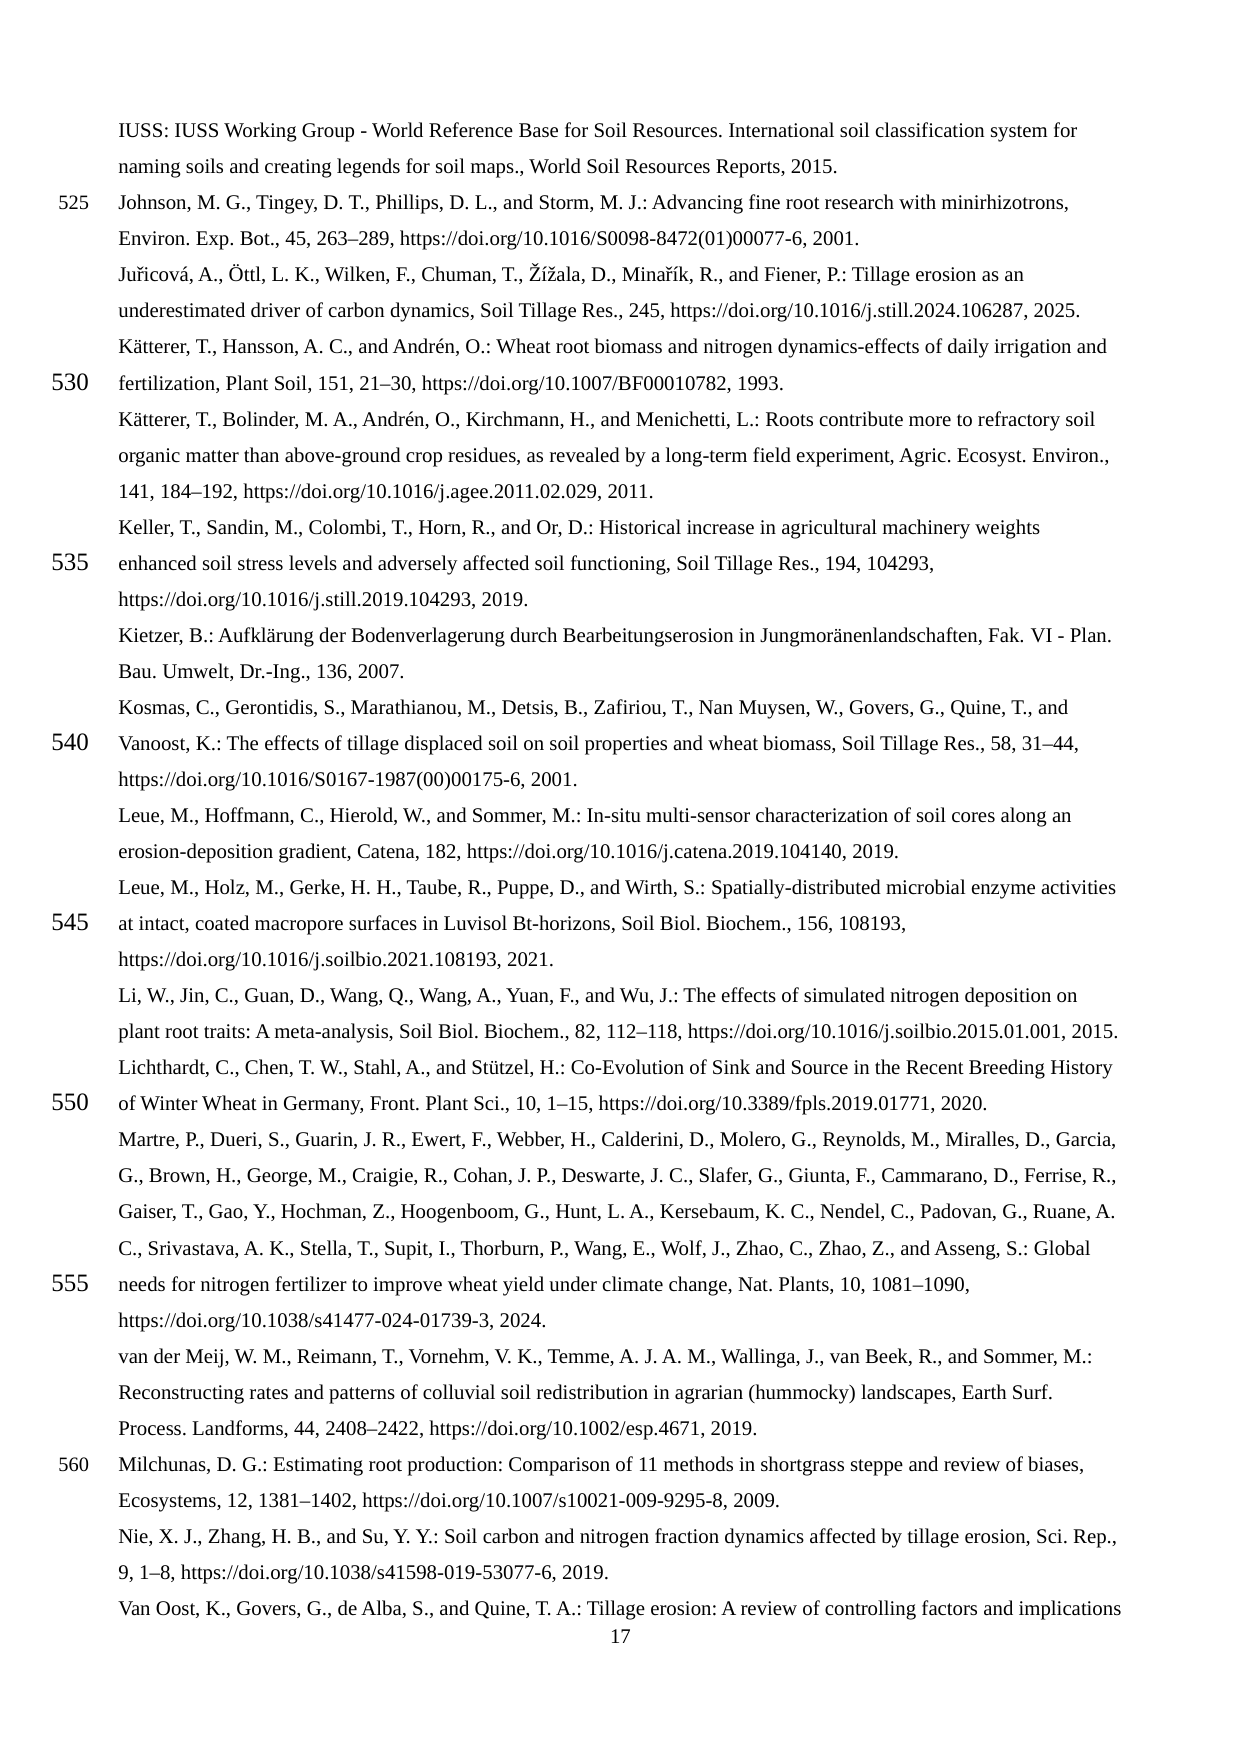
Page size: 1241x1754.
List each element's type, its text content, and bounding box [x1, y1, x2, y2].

text Juřicová, A., Öttl, L. K., Wilken, F., Chuman, T., Žížala, D., Minařík, R., and Fiener, P.: Tillage erosion as an underestimated driver of carbon dynamics, Soil Tillage Res., 245, https://doi.org/10.1016/j.still.2024.106287, 2025. [118, 262, 1122, 322]
text Lichthardt, C., Chen, T. W., Stahl, A., and Stützel, H.: Co-Evolution of Sink and Source in the Recent Breeding History of Winter Wheat in Germany, Front. Plant Sci., 10, 1–15, https://doi.org/10.3389/fpls.2019.01771, 2020. [118, 1055, 1122, 1115]
text Leue, M., Holz, M., Gerke, H. H., Taube, R., Puppe, D., and Wirth, S.: Spatially-distributed microbial enzyme activities at intact, coated macropore surfaces in Luvisol Bt-horizons, Soil Biol. Biochem., 156, 108193, https://doi.org/10.1016/j.soilbio.2021.108193, 2021. [118, 875, 1122, 971]
text Leue, M., Hoffmann, C., Hierold, W., and Sommer, M.: In-situ multi-sensor characterization of soil cores along an erosion-deposition gradient, Catena, 182, https://doi.org/10.1016/j.catena.2019.104140, 2019. [118, 803, 1122, 863]
text van der Meij, W. M., Reimann, T., Vornehm, V. K., Temme, A. J. A. M., Wallinga, J., van Beek, R., and Sommer, M.: Reconstructing rates and patterns of colluvial soil redistribution in agrarian (hummocky) landscapes, Earth Surf. Process. Landforms, 44, 2408–2422, https://doi.org/10.1002/esp.4671, 2019. [118, 1343, 1122, 1440]
text Kosmas, C., Gerontidis, S., Marathianou, M., Detsis, B., Zafiriou, T., Nan Muysen, W., Govers, G., Quine, T., and Vanoost, K.: The effects of tillage displaced soil on soil properties and wheat biomass, Soil Tillage Res., 58, 31–44, https://doi.org/10.1016/S0167-1987(00)00175-6, 2001. [118, 695, 1122, 791]
text Kätterer, T., Bolinder, M. A., Andrén, O., Kirchmann, H., and Menichetti, L.: Roots contribute more to refractory soil organic matter than above-ground crop residues, as revealed by a long-term field experiment, Agric. Ecosyst. Environ., 141, 184–192, https://doi.org/10.1016/j.agee.2011.02.029, 2011. [118, 406, 1122, 503]
text Kietzer, B.: Aufklärung der Bodenverlagerung durch Bearbeitungserosion in Jungmoränenlandschaften, Fak. VI - Plan. Bau. Umwelt, Dr.-Ing., 136, 2007. [118, 623, 1122, 683]
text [118, 1596, 1122, 1620]
text Keller, T., Sandin, M., Colombi, T., Horn, R., and Or, D.: Historical increase in agricultural machinery weights enhanced soil stress levels and adversely affected soil functioning, Soil Tillage Res., 194, 104293, https://doi.org/10.1016/j.still.2019.104293, 2019. [118, 514, 1122, 611]
text Milchunas, D. G.: Estimating root production: Comparison of 11 methods in shortgrass steppe and review of biases, Ecosystems, 12, 1381–1402, https://doi.org/10.1007/s10021-009-9295-8, 2009. [118, 1452, 1122, 1512]
text Kätterer, T., Hansson, A. C., and Andrén, O.: Wheat root biomass and nitrogen dynamics-effects of daily irrigation and fertilization, Plant Soil, 151, 21–30, https://doi.org/10.1007/BF00010782, 1993. [118, 334, 1122, 394]
text Li, W., Jin, C., Guan, D., Wang, Q., Wang, A., Yuan, F., and Wu, J.: The effects of simulated nitrogen deposition on plant root traits: A meta-analysis, Soil Biol. Biochem., 82, 112–118, https://doi.org/10.1016/j.soilbio.2015.01.001, 2015. [118, 983, 1122, 1043]
text Nie, X. J., Zhang, H. B., and Su, Y. Y.: Soil carbon and nitrogen fraction dynamics affected by tillage erosion, Sci. Rep., 9, 1–8, https://doi.org/10.1038/s41598-019-53077-6, 2019. [118, 1524, 1122, 1584]
text IUSS: IUSS Working Group - World Reference Base for Soil Resources. International soil classification system for naming soils and creating legends for soil maps., World Soil Resources Reports, 2015. [118, 118, 1122, 178]
text Johnson, M. G., Tingey, D. T., Phillips, D. L., and Storm, M. J.: Advancing fine root research with minirhizotrons, Environ. Exp. Bot., 45, 263–289, https://doi.org/10.1016/S0098-8472(01)00077-6, 2001. [118, 190, 1122, 250]
text Martre, P., Dueri, S., Guarin, J. R., Ewert, F., Webber, H., Calderini, D., Molero, G., Reynolds, M., Miralles, D., Garcia, G., Brown, H., George, M., Craigie, R., Cohan, J. P., Deswarte, J. C., Slafer, G., Giunta, F., Cammarano, D., Ferrise, R., Gaiser, T., Gao, Y., Hochman, Z., Hoogenboom, G., Hunt, L. A., Kersebaum, K. C., Nendel, C., Padovan, G., Ruane, A. C., Srivastava, A. K., Stella, T., Supit, I., Thorburn, P., Wang, E., Wolf, J., Zhao, C., Zhao, Z., and Asseng, S.: Global needs for nitrogen fertilizer to improve wheat yield under climate change, Nat. Plants, 10, 1081–1090, https://doi.org/10.1038/s41477-024-01739-3, 2024. [118, 1127, 1122, 1332]
